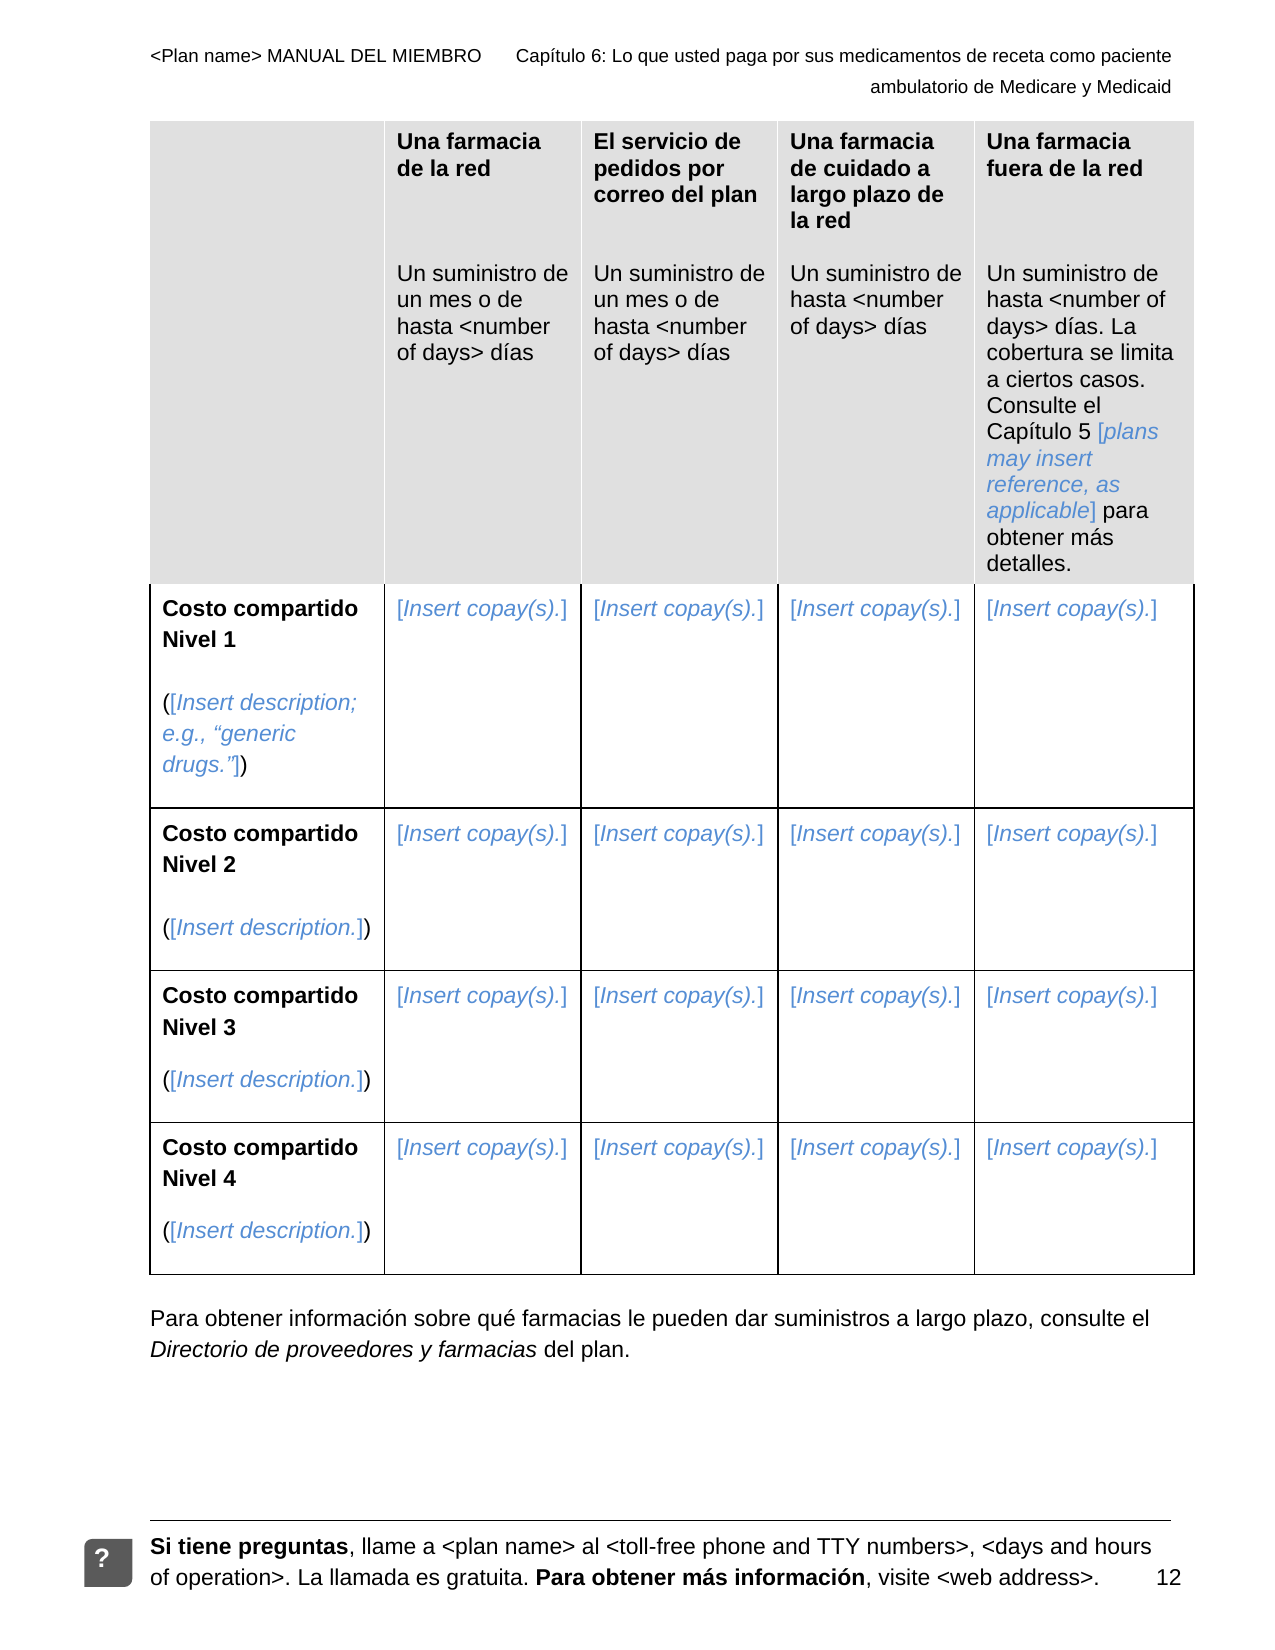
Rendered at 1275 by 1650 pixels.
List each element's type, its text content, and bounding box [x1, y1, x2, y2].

table_header [150, 121, 384, 584]
table_cell [Insert copay(s).] [582, 809, 777, 969]
table_cell [Insert copay(s).] [385, 809, 580, 969]
table_cell [Insert copay(s).] [385, 971, 580, 1122]
table_cell Costo compartido Nivel 4 ([Insert description.]) [151, 1123, 384, 1273]
table_cell [Insert copay(s).] [779, 1123, 974, 1273]
table_cell [Insert copay(s).] [385, 584, 580, 807]
table_header Una farmacia de cuidado a largo plazo de la red Un suministro de hasta <number of days> días [778, 121, 974, 584]
table_cell [Insert copay(s).] [385, 1123, 580, 1273]
table_cell Costo compartido Nivel 3 ([Insert description.]) [151, 971, 384, 1122]
table_cell Costo compartido Nivel 1 ([Insert description; e.g., “generic drugs.”]) [151, 584, 384, 807]
table_cell [Insert copay(s).] [975, 971, 1193, 1122]
table_cell Costo compartido Nivel 2 ([Insert description.]) [151, 809, 384, 969]
table_cell [Insert copay(s).] [975, 584, 1193, 807]
table_cell [Insert copay(s).] [582, 584, 777, 807]
table_cell [Insert copay(s).] [582, 1123, 777, 1273]
table_cell [Insert copay(s).] [779, 584, 974, 807]
table_cell [Insert copay(s).] [975, 1123, 1193, 1273]
table_cell [Insert copay(s).] [779, 809, 974, 969]
table_cell [Insert copay(s).] [975, 809, 1193, 969]
table_header Una farmacia fuera de la red Un suministro de hasta <number of days> días. La cobertura se limita a ciertos casos. Consulte el Capítulo 5 [plans may insert reference, as applicable] para obtener más detalles. [975, 121, 1194, 584]
list Para obtener información sobre qué farmacias le pueden dar suministros a largo plazo, consulte el Directorio de proveedores y farmacias del plan. [150, 1301, 1171, 1364]
table_header Una farmacia de la red Un suministro de un mes o de hasta <number of days> días [385, 121, 581, 584]
table_header El servicio de pedidos por correo del plan Un suministro de un mes o de hasta <number of days> días [582, 121, 777, 584]
table_cell [Insert copay(s).] [582, 971, 777, 1122]
table_cell [Insert copay(s).] [779, 971, 974, 1122]
